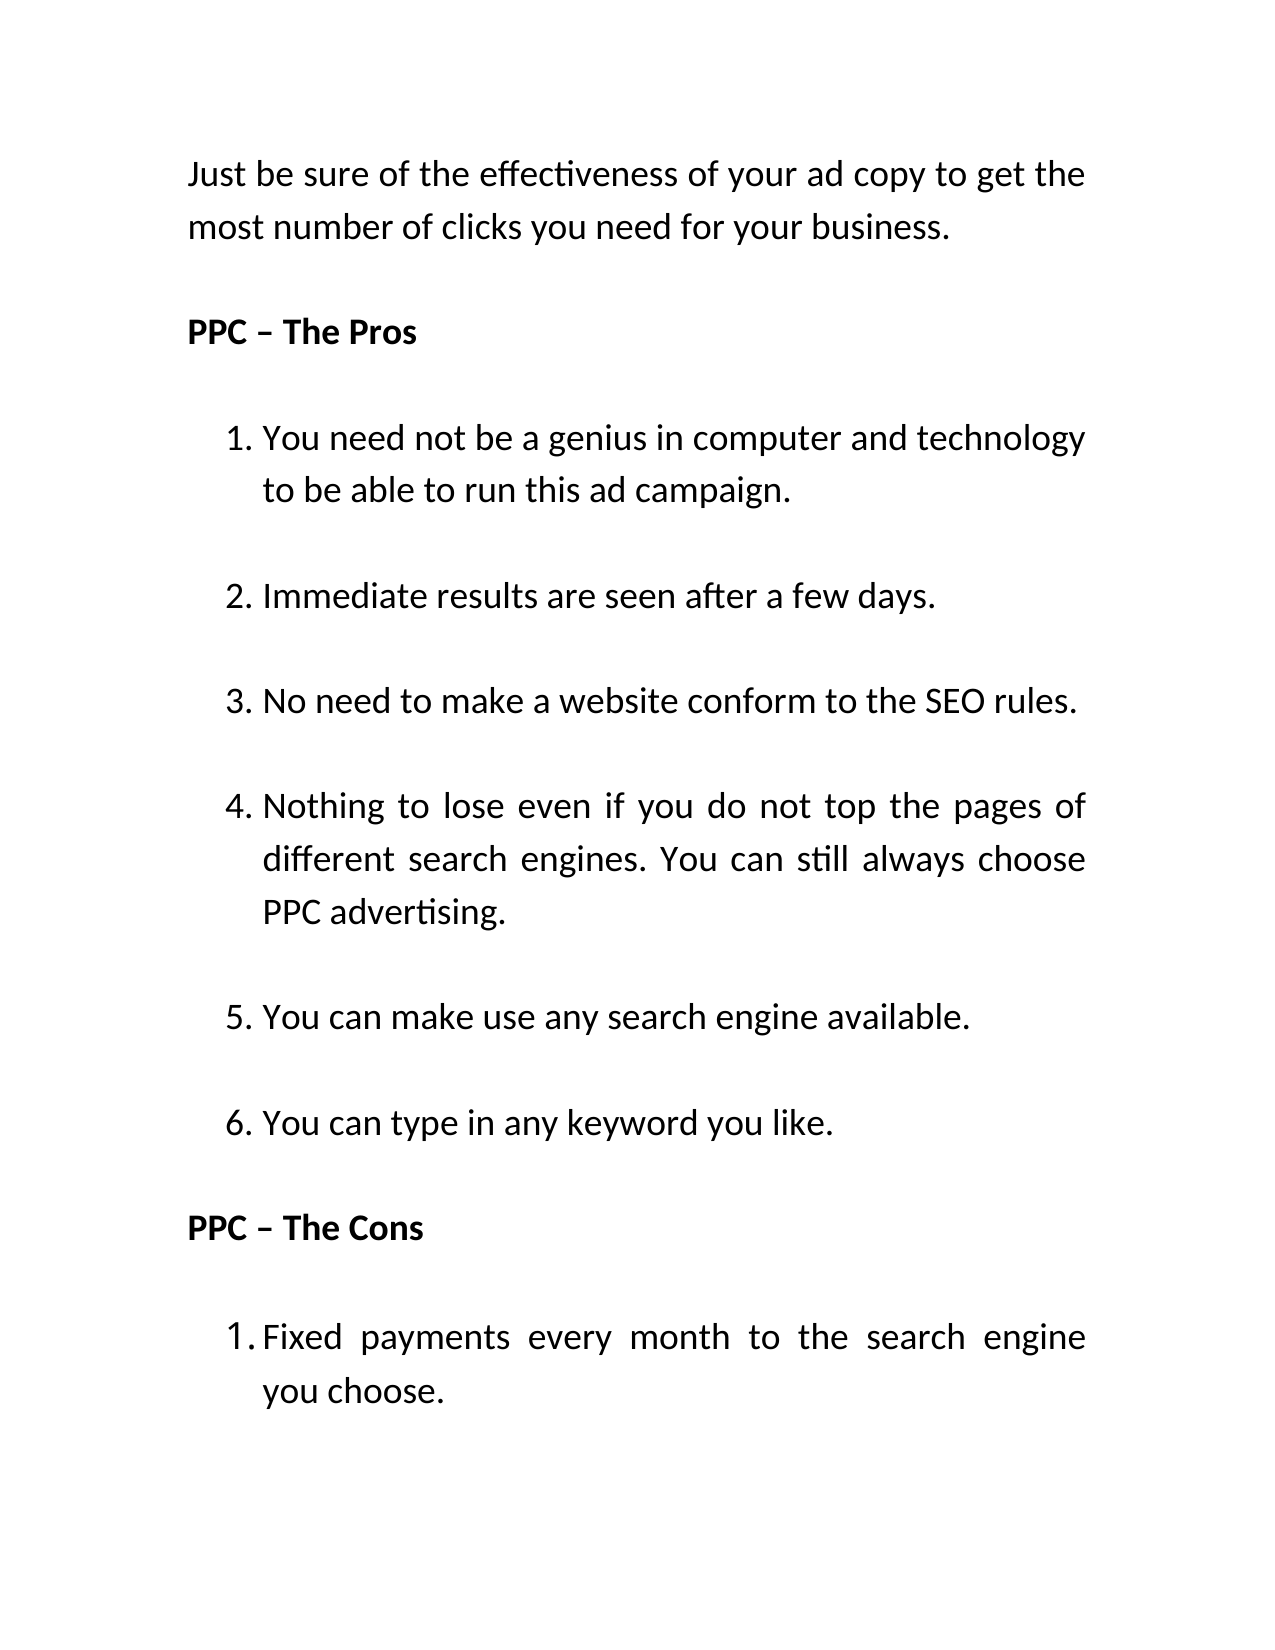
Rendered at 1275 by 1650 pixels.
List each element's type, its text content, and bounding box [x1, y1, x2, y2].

list No need to make a website conform to the SEO rules. [225, 677, 1087, 723]
list Nothing to lose even if you do not top the pages of different search engines. You can still always choose PPC advertising. [225, 782, 1087, 934]
list You can type in any keyword you like. [225, 1099, 1087, 1144]
list Immediate results are seen after a few days. [225, 572, 1087, 617]
subtitle PPC – The Pros [187, 308, 1087, 354]
list Fixed payments every month to the search engine you choose. [225, 1309, 1087, 1413]
list You can make use any search engine available. [225, 993, 1087, 1039]
subtitle PPC – The Cons [187, 1204, 1087, 1250]
text Just be sure of the effectiveness of your ad copy to get the most number of clicks you need for your business. [187, 150, 1087, 248]
list You need not be a genius in computer and technology to be able to run this ad campaign. [225, 413, 1087, 512]
